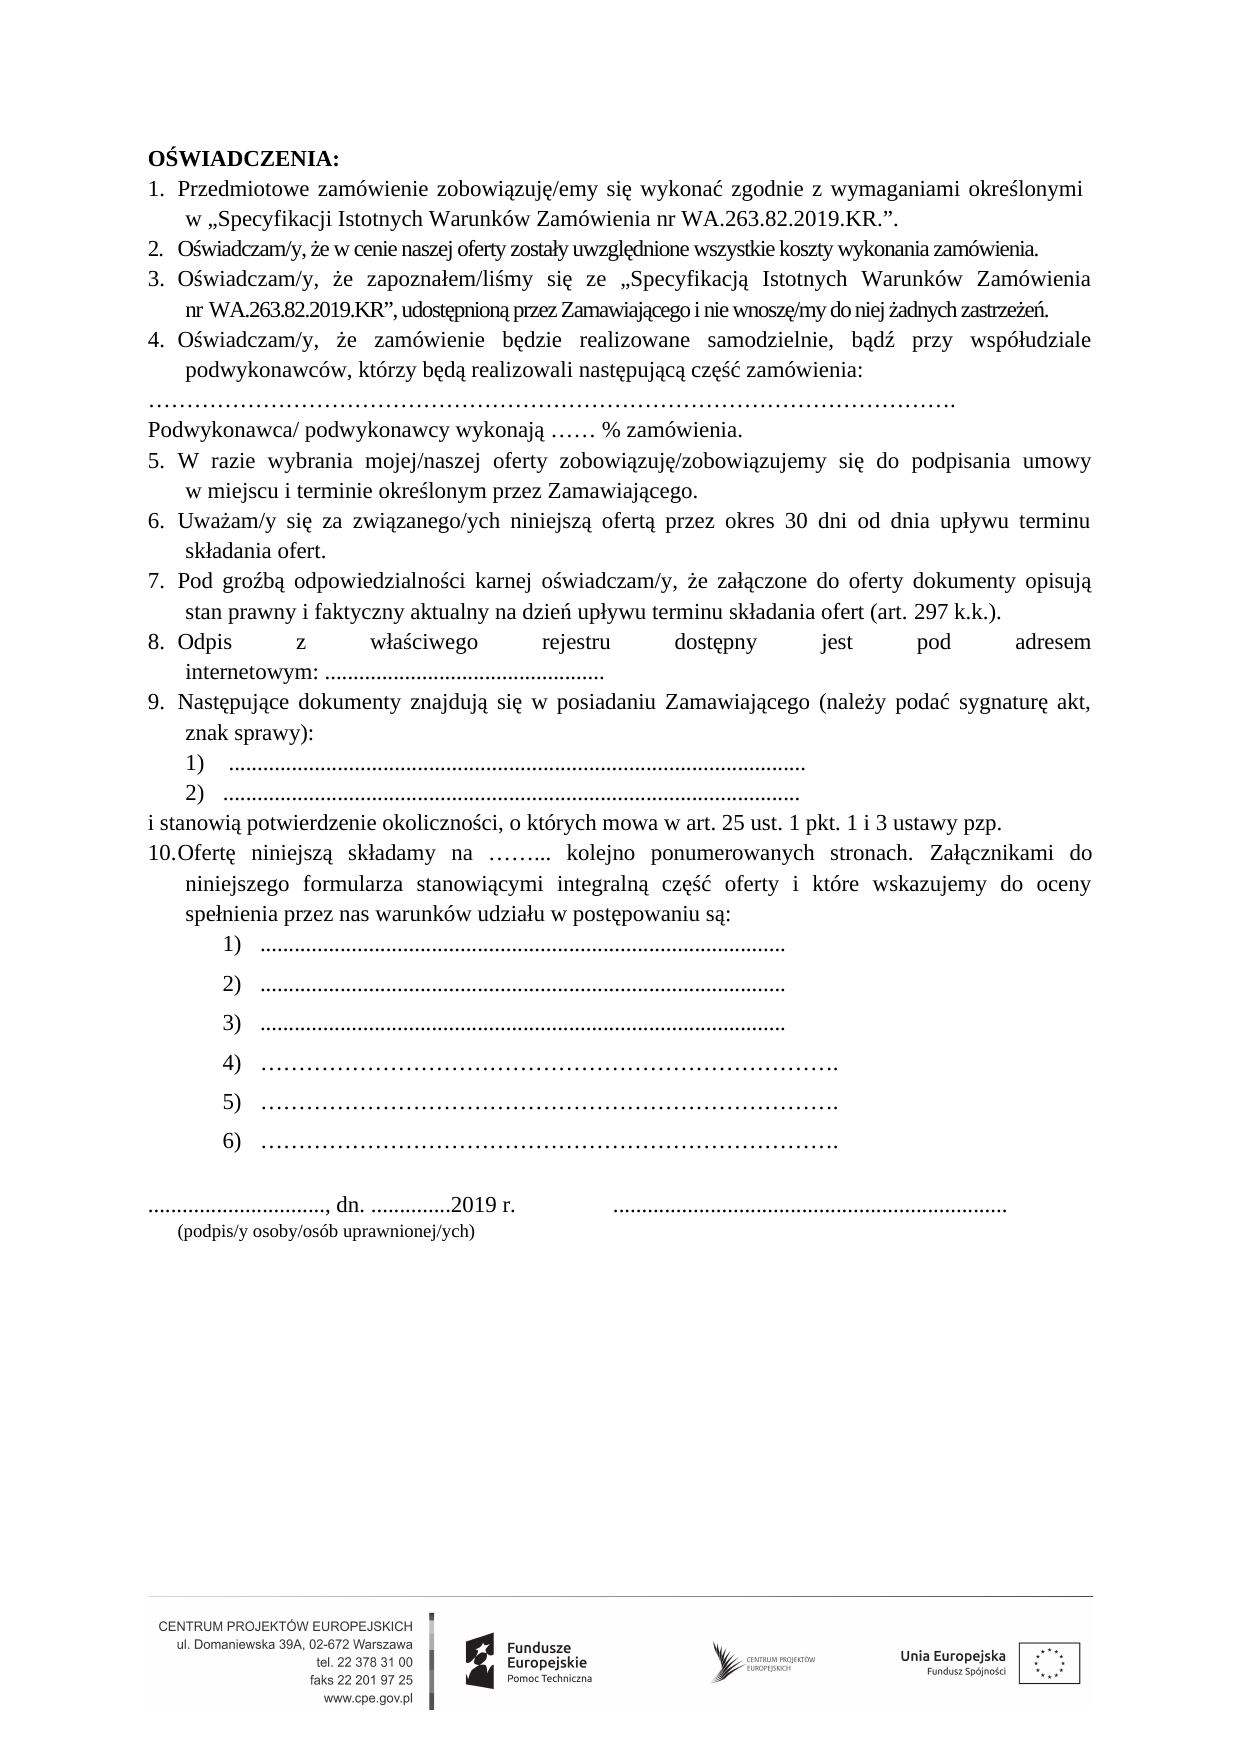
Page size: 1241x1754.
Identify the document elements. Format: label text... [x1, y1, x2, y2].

list ............................................................................................ [222, 969, 1093, 996]
list Pod groźbą odpowiedzialności karnej oświadczam/y, że załączone do oferty dokumenty opisują stan prawny i faktyczny aktualny na dzień upływu terminu składania ofert (art. 297 k.k.). [148, 568, 1093, 624]
text Podwykonawca/ podwykonawcy wykonają …… % zamówienia. [148, 417, 1093, 443]
list ..................................................................................................... [185, 749, 1093, 775]
picture [147, 1596, 1094, 1710]
list Uważam/y się za związanego/ych niniejszą ofertą przez okres 30 dni od dnia upływu terminu składania ofert. [148, 507, 1093, 564]
text (podpis/y osoby/osób uprawnionej/ych) [148, 1217, 1093, 1242]
list ............................................................................................ [222, 1009, 1093, 1035]
list …………………………………………………………………. [222, 1127, 1093, 1154]
list Następujące dokumenty znajdują się w posiadaniu Zamawiającego (należy podać sygnaturę akt, znak sprawy): [148, 688, 1093, 745]
list Odpis z właściwego rejestru dostępny jest pod adresem internetowym: ................................................. [148, 628, 1093, 684]
list Przedmiotowe zamówienie zobowiązuję/emy się wykonać zgodnie z wymaganiami określonymi w „Specyfikacji Istotnych Warunków Zamówienia nr WA.263.82.2019.KR.”. [148, 175, 1093, 231]
text OŚWIADCZENIA: [148, 145, 1093, 171]
list W razie wybrania mojej/naszej oferty zobowiązuję/zobowiązujemy się do podpisania umowy w miejscu i terminie określonym przez Zamawiającego. [148, 447, 1093, 503]
list Oświadczam/y, że w cenie naszej oferty zostały uwzględnione wszystkie koszty wykonania zamówienia. [148, 235, 1093, 262]
text ……………………………………………………………………………………………. [148, 386, 1093, 413]
list Oświadczam/y, że zamówienie będzie realizowane samodzielnie, bądź przy współudziale podwykonawców, którzy będą realizowali następującą część zamówienia: [148, 326, 1093, 382]
list …………………………………………………………………. [222, 1048, 1093, 1075]
list Oświadczam/y, że zapoznałem/liśmy się ze „Specyfikacją Istotnych Warunków Zamówienia nr WA.263.82.2019.KR”, udostępnioną przez Zamawiającego i nie wnoszę/my do niej żadnych zastrzeżeń. [148, 266, 1093, 322]
text i stanowią potwierdzenie okoliczności, o których mowa w art. 25 ust. 1 pkt. 1 i 3 ustawy pzp. [148, 809, 1093, 836]
list Ofertę niniejszą składamy na ……... kolejno ponumerowanych stronach. Załącznikami do niniejszego formularza stanowiącymi integralną część oferty i które wskazujemy do oceny spełnienia przez nas warunków udziału w postępowaniu są: [148, 839, 1093, 926]
list ............................................................................................ [222, 930, 1093, 956]
list …………………………………………………………………. [222, 1088, 1093, 1114]
text ..............................., dn. ..............2019 r. ..................................................................... [148, 1192, 1093, 1217]
list ..................................................................................................... [185, 779, 1093, 805]
